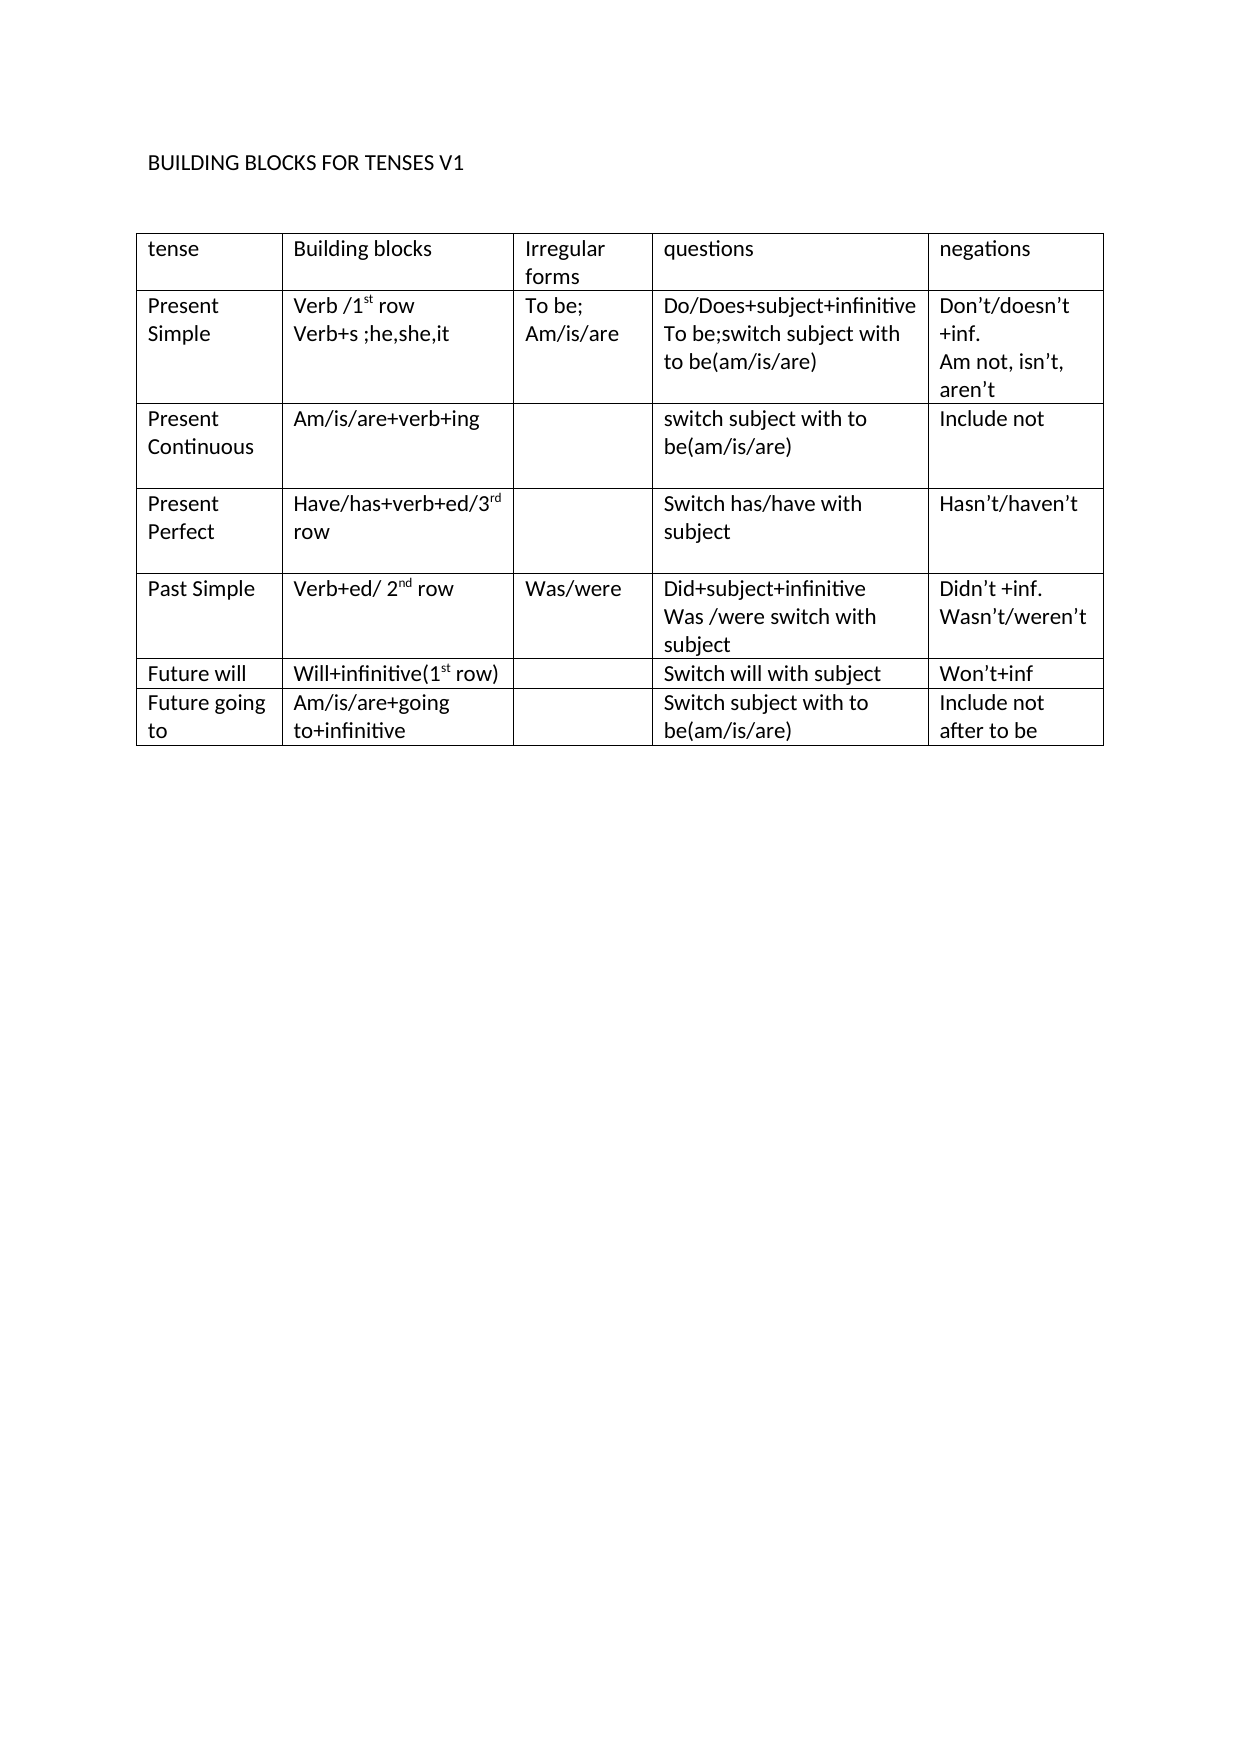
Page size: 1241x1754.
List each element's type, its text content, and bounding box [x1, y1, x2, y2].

table_cell [514, 689, 652, 744]
table_cell Present Continuous [137, 404, 282, 488]
table_header Building blocks [283, 234, 513, 290]
table_cell Will+infinitive(1st row) [283, 659, 513, 687]
table_cell Future will [137, 659, 282, 687]
table_cell Include not [929, 404, 1103, 488]
table_cell Have/has+verb+ed/3rd row [283, 489, 513, 573]
table_cell Don’t/doesn’t +inf. Am not, isn’t, aren’t [929, 291, 1103, 403]
table_cell Switch subject with to be(am/is/are) [653, 689, 928, 744]
table_cell Am/is/are+going to+infinitive [283, 689, 513, 744]
table_header questions [653, 234, 928, 290]
table_header Irregular forms [514, 234, 652, 290]
table_cell Hasn’t/haven’t [929, 489, 1103, 573]
table_cell Was/were [514, 574, 652, 658]
table_cell Present Perfect [137, 489, 282, 573]
table_cell [514, 659, 652, 687]
table_cell To be; Am/is/are [514, 291, 652, 403]
table_cell Did+subject+infinitive Was /were switch with subject [653, 574, 928, 658]
text BUILDING BLOCKS FOR TENSES V1 [148, 148, 1093, 208]
table_cell Future going to [137, 689, 282, 744]
table_cell Switch has/have with subject [653, 489, 928, 573]
table_cell Won’t+inf [929, 659, 1103, 687]
table_cell Am/is/are+verb+ing [283, 404, 513, 488]
table_header tense [137, 234, 282, 290]
table_cell Switch will with subject [653, 659, 928, 687]
table_cell Do/Does+subject+infinitive To be;switch subject with to be(am/is/are) [653, 291, 928, 403]
table_cell Verb+ed/ 2nd row [283, 574, 513, 658]
table_cell Past Simple [137, 574, 282, 658]
table_cell [514, 404, 652, 488]
table_header negations [929, 234, 1103, 290]
table_cell [514, 489, 652, 573]
table_cell Present Simple [137, 291, 282, 403]
table_cell Include not after to be [929, 689, 1103, 744]
table_cell Didn’t +inf. Wasn’t/weren’t [929, 574, 1103, 658]
table_cell Verb /1st row Verb+s ;he,she,it [283, 291, 513, 403]
table_cell switch subject with to be(am/is/are) [653, 404, 928, 488]
